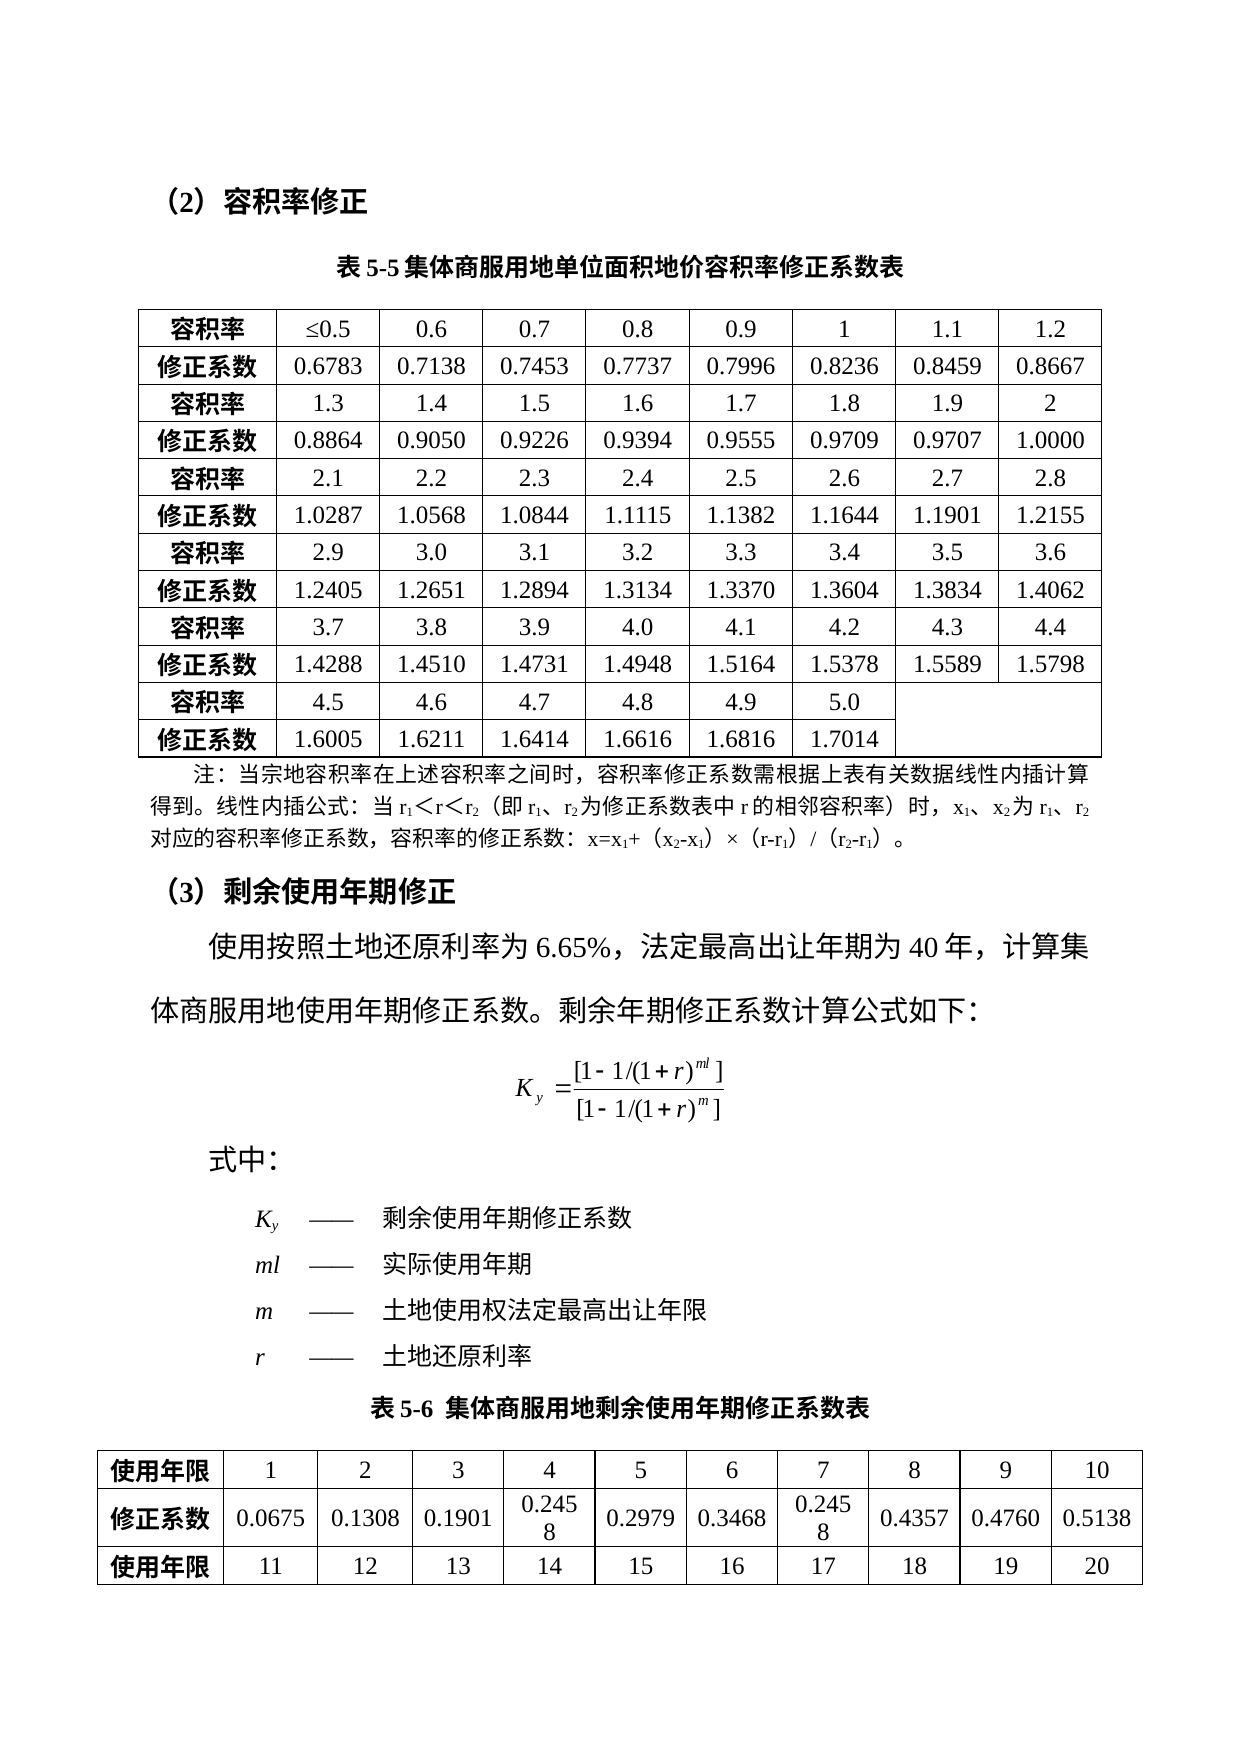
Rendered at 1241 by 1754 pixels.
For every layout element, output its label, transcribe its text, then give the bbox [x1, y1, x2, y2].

table_cell 0.3468 [687, 1489, 777, 1546]
table_cell 0.7453 [483, 347, 585, 383]
table_cell 修正系数 [139, 720, 276, 756]
table_cell 4.9 [690, 683, 792, 719]
table_cell 0.1308 [318, 1489, 412, 1546]
table_cell 5.0 [793, 683, 895, 719]
table_cell 1.0000 [999, 422, 1101, 458]
table_cell 3.5 [896, 534, 998, 570]
table_cell 4.2 [793, 608, 895, 644]
table_cell 1.6211 [380, 720, 482, 756]
table_cell 0.7996 [690, 347, 792, 383]
table_cell 1.3134 [586, 571, 689, 607]
table_cell 3.0 [380, 534, 482, 570]
table_cell 1.6816 [690, 720, 792, 756]
table_header 1.2 [999, 310, 1101, 346]
table_cell 0.4760 [961, 1489, 1051, 1546]
table_cell 2 [999, 385, 1101, 421]
table_cell 1.2651 [380, 571, 482, 607]
table_cell 1.0844 [483, 496, 585, 533]
table_cell 4.4 [999, 608, 1101, 644]
table_header —— [298, 1191, 371, 1237]
table_cell 0.7737 [586, 347, 689, 383]
table_cell 11 [224, 1547, 317, 1583]
table_cell 0.4357 [869, 1489, 959, 1546]
table_cell 3.9 [483, 608, 585, 644]
table_cell 0.2458 [504, 1489, 594, 1546]
table_cell 修正系数 [139, 496, 276, 533]
table_cell 4.6 [380, 683, 482, 719]
table_cell 2.2 [380, 459, 482, 495]
table_header 容积率 [139, 310, 276, 346]
table_cell 1.4 [380, 385, 482, 421]
table_cell 容积率 [139, 534, 276, 570]
table_cell 容积率 [139, 459, 276, 495]
table_cell 0.8236 [793, 347, 895, 383]
text 表5-5集体商服用地单位面积地价容积率修正系数表 [150, 233, 1090, 298]
table_cell 1.3 [277, 385, 379, 421]
table_cell 0.8864 [277, 422, 379, 458]
table_cell 1.7014 [793, 720, 895, 756]
table_header 2 [318, 1451, 412, 1488]
table_cell 3.6 [999, 534, 1101, 570]
table_cell 1.6 [586, 385, 689, 421]
text 注：当宗地容积率在上述容积率之间时，容积率修正系数需根据上表有关数据线性内插计算得到。线性内插公式：当r1＜r＜r2（即r1、r2为修正系数表中r的相邻容积率）时，x1、x2为r1、r2对应的容积率修正系数，容积率的修正系数：x=x1+（x2-x1）×（r-r1）/（r2-r1）。 [150, 758, 1090, 852]
table_cell 土地还原利率 [371, 1329, 975, 1374]
table_cell 0.9050 [380, 422, 482, 458]
text 使用按照土地还原利率为6.65%，法定最高出让年期为40年，计算集体商服用地使用年期修正系数。剩余年期修正系数计算公式如下： [150, 924, 1090, 1029]
table_cell 17 [778, 1547, 868, 1583]
table_header 剩余使用年期修正系数 [371, 1191, 975, 1237]
table_cell 2.4 [586, 459, 689, 495]
table_header 5 [596, 1451, 686, 1488]
table_header 1 [793, 310, 895, 346]
table_cell 1.4288 [277, 646, 379, 682]
table_cell 1.5589 [896, 646, 998, 682]
table_header 8 [869, 1451, 959, 1488]
table_cell ml [244, 1237, 298, 1283]
table_header 0.6 [380, 310, 482, 346]
table_header 3 [413, 1451, 503, 1488]
table_cell 2.3 [483, 459, 585, 495]
table_cell 3.3 [690, 534, 792, 570]
table_cell 容积率 [139, 608, 276, 644]
table_cell 3.7 [277, 608, 379, 644]
table_cell 1.6616 [586, 720, 689, 756]
table_cell 1.1382 [690, 496, 792, 533]
table_cell 0.5138 [1052, 1489, 1142, 1546]
text 表5-6 集体商服用地剩余使用年期修正系数表 [150, 1374, 1090, 1439]
table_header 使用年限 [98, 1451, 223, 1488]
table_cell 0.7138 [380, 347, 482, 383]
table_header 0.7 [483, 310, 585, 346]
table_header ≤0.5 [277, 310, 379, 346]
table_cell 0.8667 [999, 347, 1101, 383]
table_cell r [244, 1329, 298, 1374]
text （3）剩余使用年期修正 [150, 869, 1090, 911]
table_cell 4.8 [586, 683, 689, 719]
table_cell 1.2405 [277, 571, 379, 607]
table_header 0.8 [586, 310, 689, 346]
table_cell 12 [318, 1547, 412, 1583]
text （2）容积率修正 [150, 178, 1090, 221]
table_cell 1.5378 [793, 646, 895, 682]
table_header 1.1 [896, 310, 998, 346]
table_cell 使用年限 [98, 1547, 223, 1583]
text 式中： [150, 1136, 1090, 1178]
table_cell 15 [596, 1547, 686, 1583]
table_cell 0.1901 [413, 1489, 503, 1546]
table_cell 1.4731 [483, 646, 585, 682]
table_header 6 [687, 1451, 777, 1488]
table_cell 1.0287 [277, 496, 379, 533]
table_cell 4.1 [690, 608, 792, 644]
table_cell 容积率 [139, 683, 276, 719]
table_cell 修正系数 [139, 422, 276, 458]
table_cell 1.7 [690, 385, 792, 421]
table_cell 1.4948 [586, 646, 689, 682]
table_cell 1.1644 [793, 496, 895, 533]
table_cell 3.8 [380, 608, 482, 644]
table_cell 4.7 [483, 683, 585, 719]
table_cell 0.2979 [596, 1489, 686, 1546]
table_cell 2.6 [793, 459, 895, 495]
table_cell 1.1901 [896, 496, 998, 533]
table_cell 1.2894 [483, 571, 585, 607]
table_header 9 [961, 1451, 1051, 1488]
table_cell 1.3370 [690, 571, 792, 607]
table_cell 20 [1052, 1547, 1142, 1583]
table_cell 0.8459 [896, 347, 998, 383]
table_cell 14 [504, 1547, 594, 1583]
table_cell 3.1 [483, 534, 585, 570]
table_cell 1.1115 [586, 496, 689, 533]
table_cell 土地使用权法定最高出让年限 [371, 1283, 975, 1329]
table_cell [896, 683, 1101, 756]
table_cell 1.9 [896, 385, 998, 421]
table_cell 0.9394 [586, 422, 689, 458]
table_cell —— [298, 1237, 371, 1283]
table_header 4 [504, 1451, 594, 1488]
table_cell 0.6783 [277, 347, 379, 383]
table_cell 4.0 [586, 608, 689, 644]
table_header 0.9 [690, 310, 792, 346]
table_cell —— [298, 1283, 371, 1329]
table_cell 1.5164 [690, 646, 792, 682]
table_cell 4.3 [896, 608, 998, 644]
table_cell 1.3604 [793, 571, 895, 607]
table_cell 1.5 [483, 385, 585, 421]
table_cell 4.5 [277, 683, 379, 719]
table_cell 1.6005 [277, 720, 379, 756]
table_header 7 [778, 1451, 868, 1488]
table_cell 3.2 [586, 534, 689, 570]
table_cell 1.4062 [999, 571, 1101, 607]
table_cell 修正系数 [139, 571, 276, 607]
table_cell 1.6414 [483, 720, 585, 756]
table_cell 容积率 [139, 385, 276, 421]
table_cell 2.7 [896, 459, 998, 495]
table_cell —— [298, 1329, 371, 1374]
table_cell 16 [687, 1547, 777, 1583]
table_cell 0.0675 [224, 1489, 317, 1546]
table_header 10 [1052, 1451, 1142, 1488]
table_cell 1.2155 [999, 496, 1101, 533]
table_cell 修正系数 [139, 646, 276, 682]
table_cell 1.5798 [999, 646, 1101, 682]
table_cell 修正系数 [98, 1489, 223, 1546]
table_cell 修正系数 [139, 347, 276, 383]
table_cell 0.9707 [896, 422, 998, 458]
table_cell 0.9555 [690, 422, 792, 458]
table_cell 19 [961, 1547, 1051, 1583]
table_cell m [244, 1283, 298, 1329]
table_cell 1.3834 [896, 571, 998, 607]
table_cell 3.4 [793, 534, 895, 570]
table_header Ky [244, 1191, 298, 1237]
table_cell 1.8 [793, 385, 895, 421]
table_cell 0.2458 [778, 1489, 868, 1546]
table_cell 0.9709 [793, 422, 895, 458]
table_cell 实际使用年期 [371, 1237, 975, 1283]
table_cell 18 [869, 1547, 959, 1583]
table_cell 0.9226 [483, 422, 585, 458]
table_cell 2.1 [277, 459, 379, 495]
table_cell 1.4510 [380, 646, 482, 682]
table_cell 2.9 [277, 534, 379, 570]
table_cell 13 [413, 1547, 503, 1583]
table_header 1 [224, 1451, 317, 1488]
table_cell 1.0568 [380, 496, 482, 533]
table_cell 2.5 [690, 459, 792, 495]
table_cell 2.8 [999, 459, 1101, 495]
